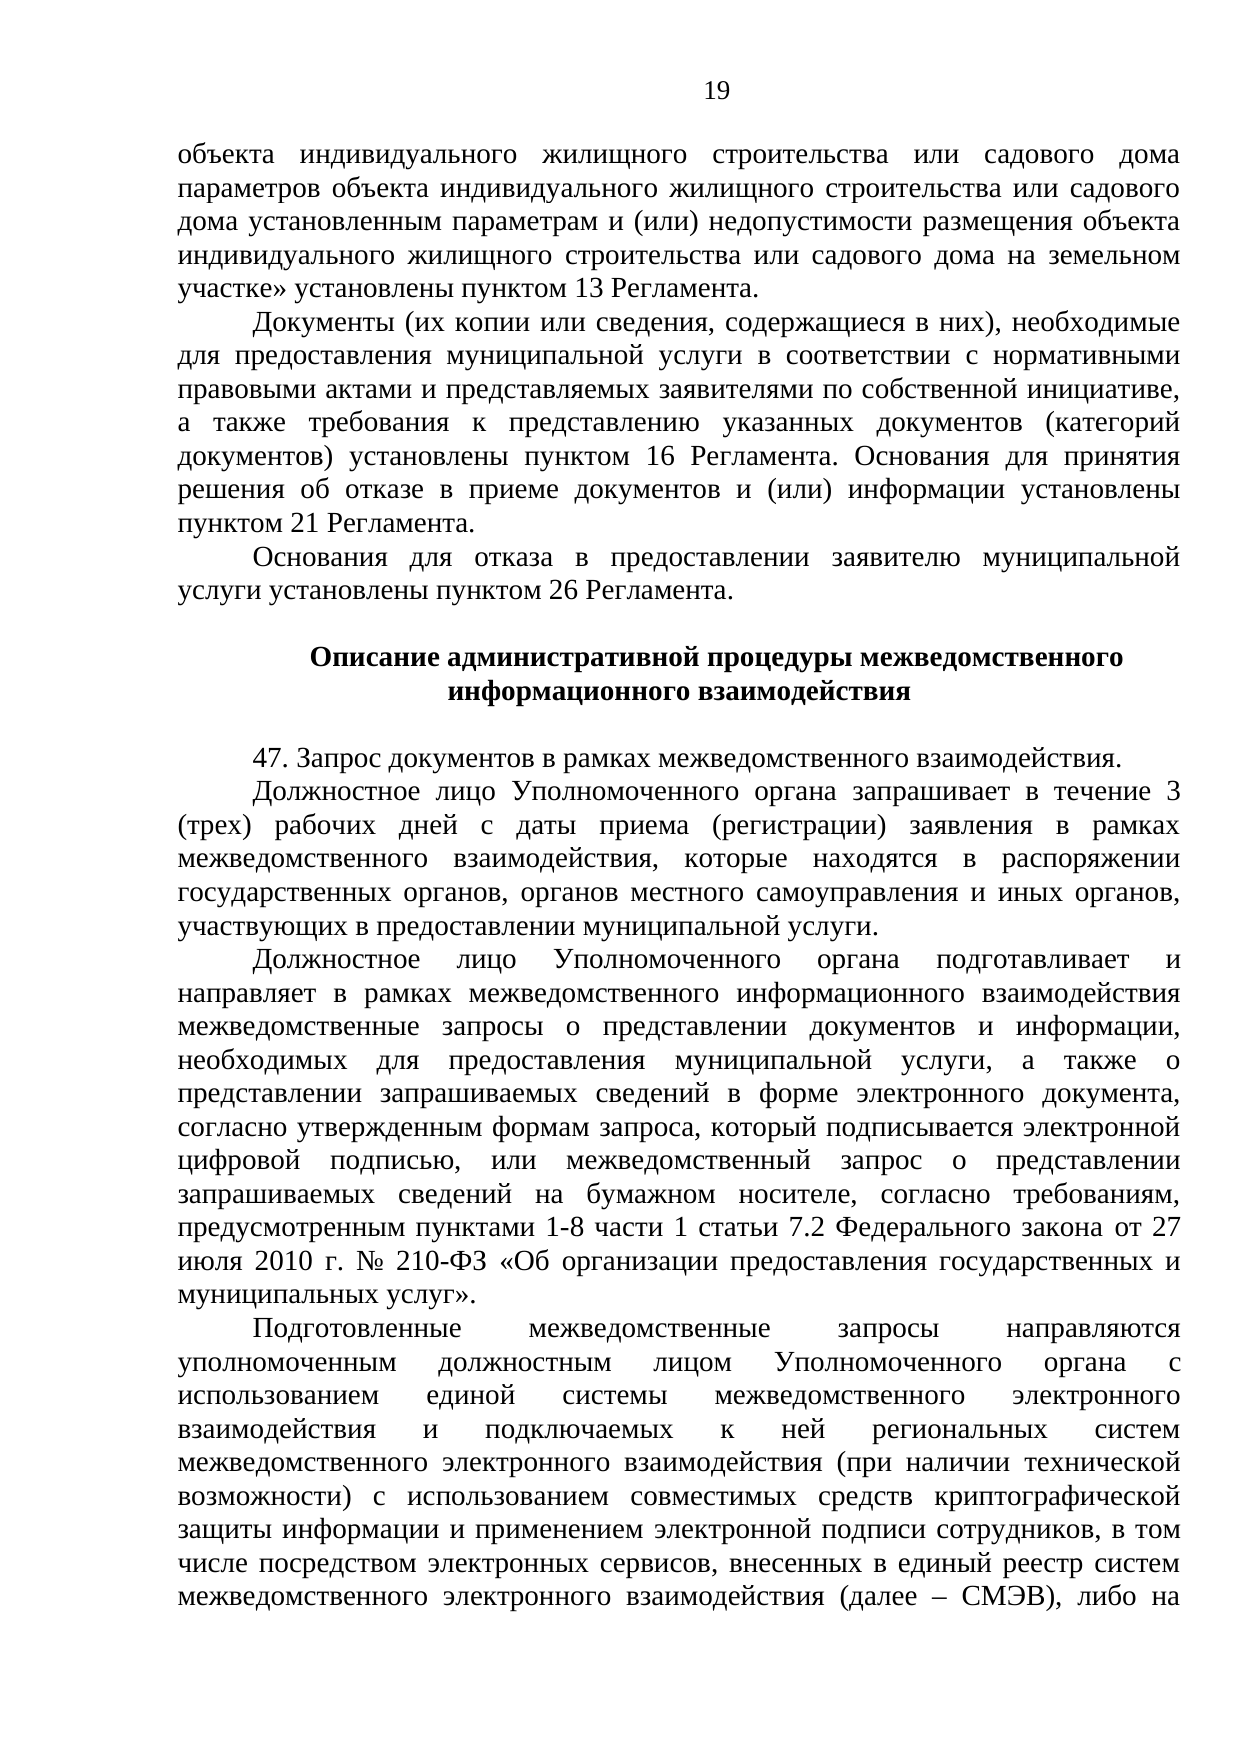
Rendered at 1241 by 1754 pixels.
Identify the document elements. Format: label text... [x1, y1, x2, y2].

text 47. Запрос документов в рамках межведомственного взаимодействия. [177, 740, 1181, 773]
text Основания для отказа в предоставлении заявителю муниципальной услуги установлены пунктом 26 Регламента. [177, 539, 1181, 606]
subtitle Описание административной процедуры межведомственного информационного взаимодействия [177, 639, 1181, 706]
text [177, 1310, 1181, 1612]
text Документы (их копии или сведения, содержащиеся в них), необходимые для предоставления муниципальной услуги в соответствии с нормативными правовыми актами и представляемых заявителями по собственной инициативе, а также требования к представлению указанных документов (категорий документов) установлены пунктом 16 Регламента. Основания для принятия решения об отказе в приеме документов и (или) информации установлены пунктом 21 Регламента. [177, 304, 1181, 539]
text Должностное лицо Уполномоченного органа подготавливает и направляет в рамках межведомственного информационного взаимодействия межведомственные запросы о представлении документов и информации, необходимых для предоставления муниципальной услуги, а также о представлении запрашиваемых сведений в форме электронного документа, согласно утвержденным формам запроса, который подписывается электронной цифровой подписью, или межведомственный запрос о представлении запрашиваемых сведений на бумажном носителе, согласно требованиям, предусмотренным пунктами 1-8 части 1 статьи 7.2 Федерального закона от 27 июля 2010 г. № 210-ФЗ «Об организации предоставления государственных и муниципальных услуг». [177, 941, 1181, 1310]
text Должностное лицо Уполномоченного органа запрашивает в течение 3 (трех) рабочих дней с даты приема (регистрации) заявления в рамках межведомственного взаимодействия, которые находятся в распоряжении государственных органов, органов местного самоуправления и иных органов, участвующих в предоставлении муниципальной услуги. [177, 773, 1181, 941]
